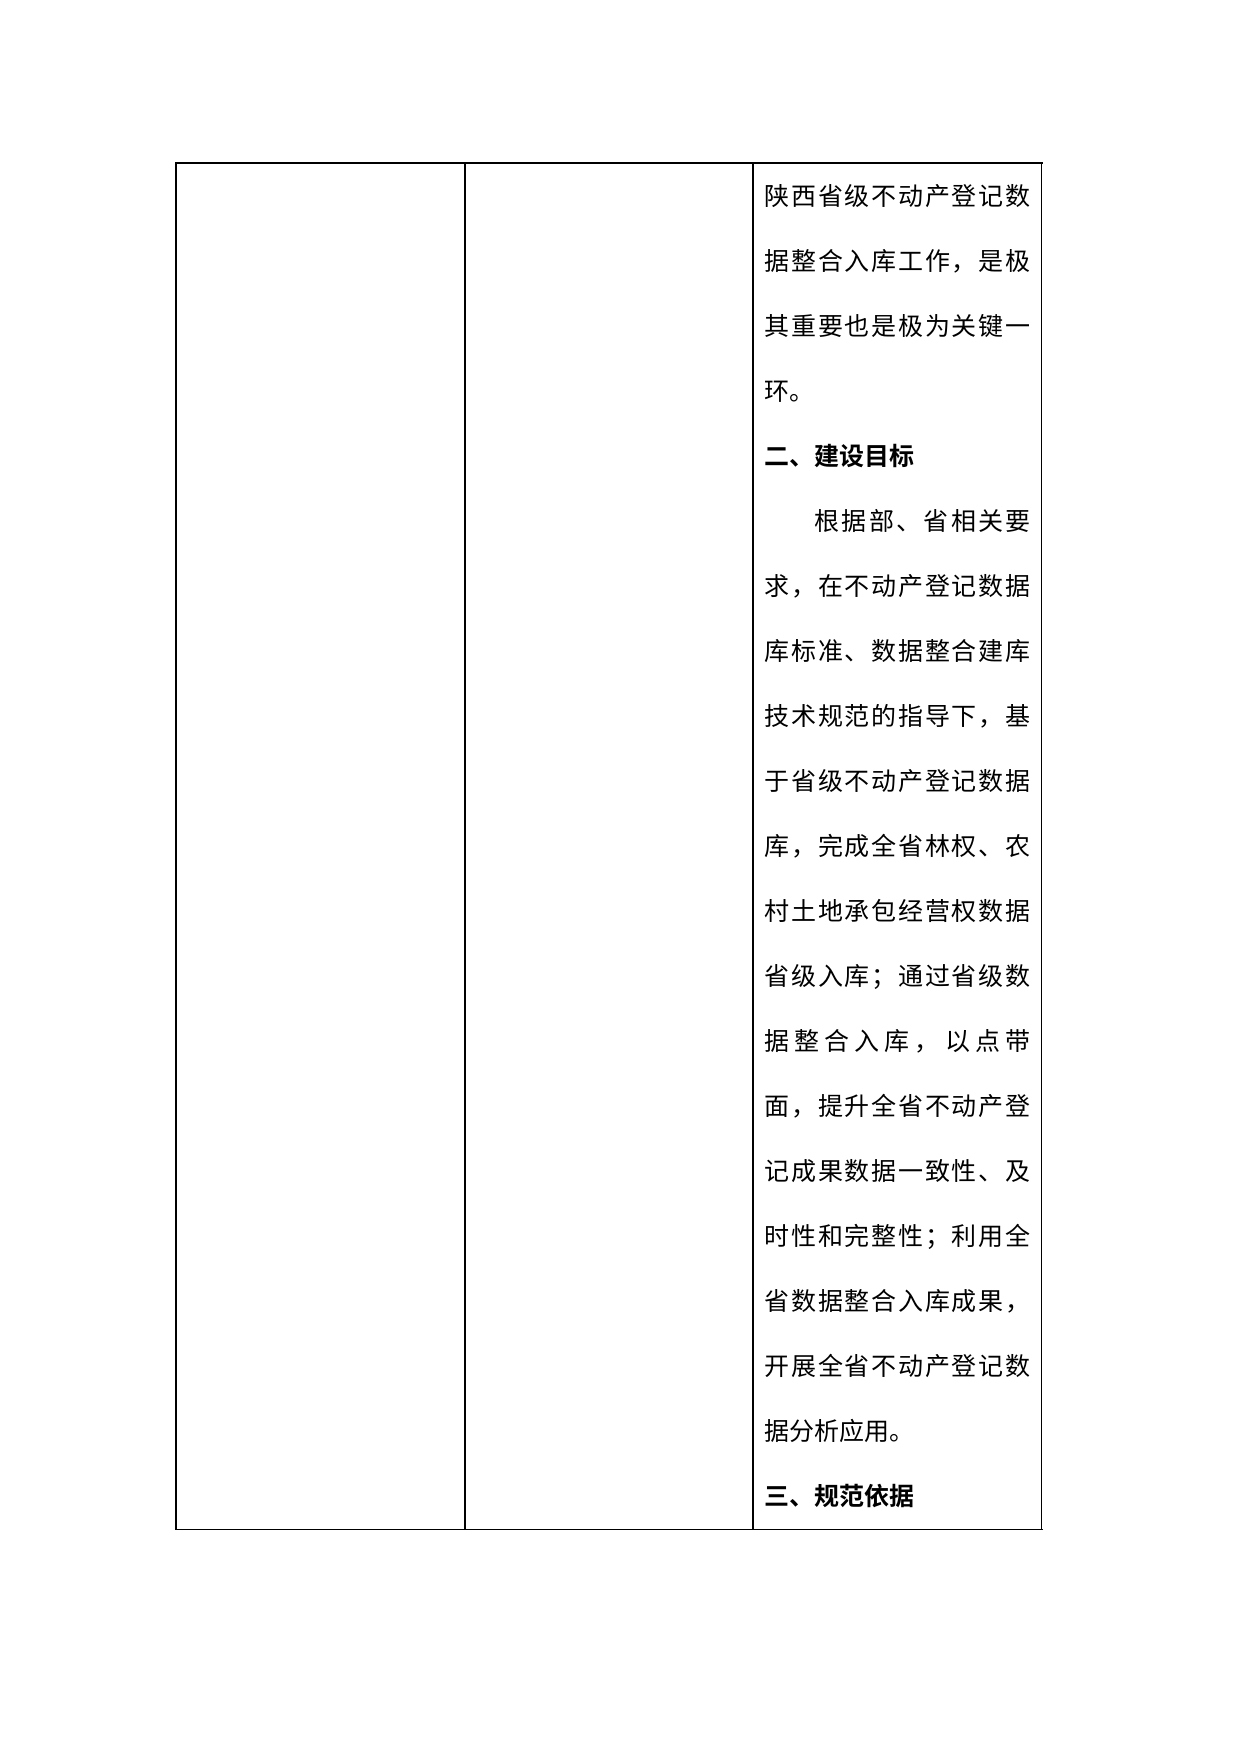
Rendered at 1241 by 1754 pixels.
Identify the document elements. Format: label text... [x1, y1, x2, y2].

table_cell 1 [177, 164, 464, 1528]
table_cell [466, 164, 752, 1528]
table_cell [754, 164, 1041, 1528]
